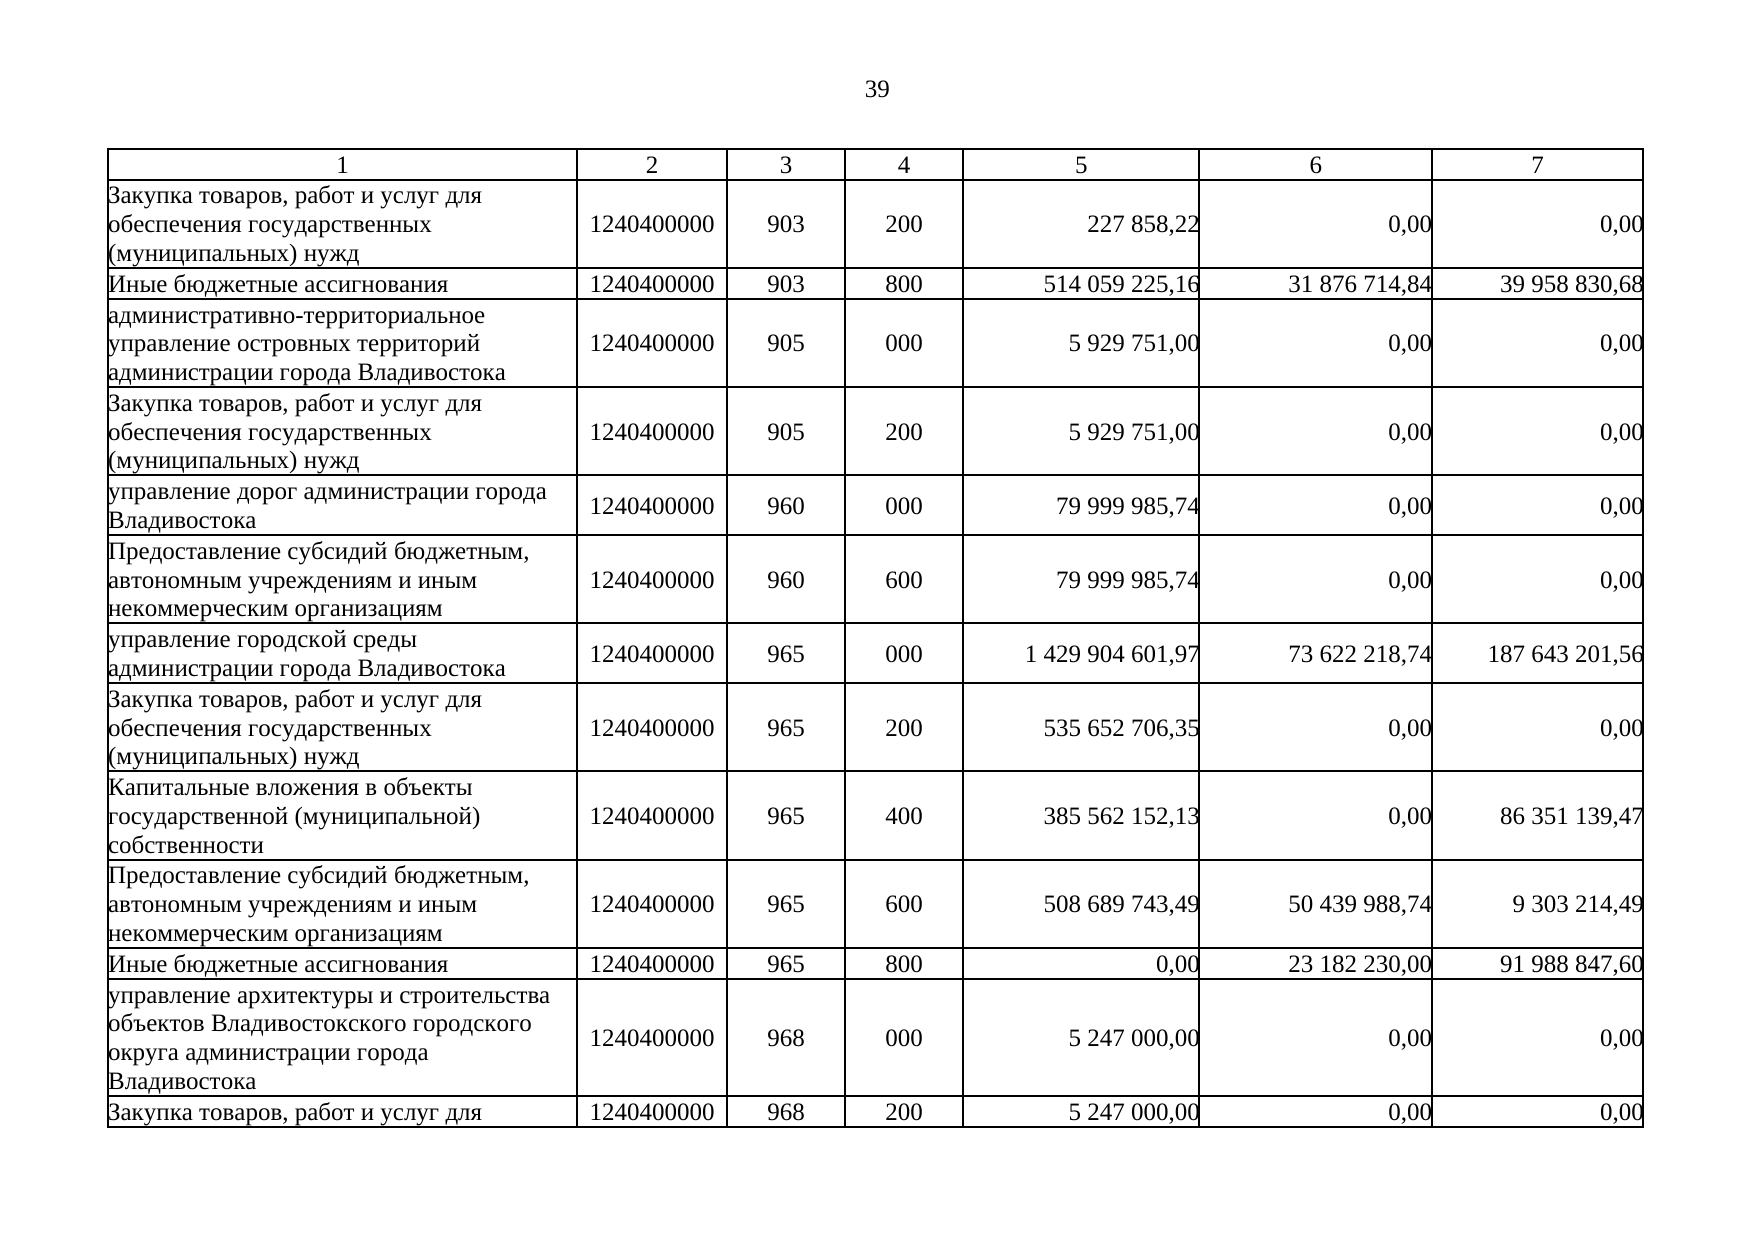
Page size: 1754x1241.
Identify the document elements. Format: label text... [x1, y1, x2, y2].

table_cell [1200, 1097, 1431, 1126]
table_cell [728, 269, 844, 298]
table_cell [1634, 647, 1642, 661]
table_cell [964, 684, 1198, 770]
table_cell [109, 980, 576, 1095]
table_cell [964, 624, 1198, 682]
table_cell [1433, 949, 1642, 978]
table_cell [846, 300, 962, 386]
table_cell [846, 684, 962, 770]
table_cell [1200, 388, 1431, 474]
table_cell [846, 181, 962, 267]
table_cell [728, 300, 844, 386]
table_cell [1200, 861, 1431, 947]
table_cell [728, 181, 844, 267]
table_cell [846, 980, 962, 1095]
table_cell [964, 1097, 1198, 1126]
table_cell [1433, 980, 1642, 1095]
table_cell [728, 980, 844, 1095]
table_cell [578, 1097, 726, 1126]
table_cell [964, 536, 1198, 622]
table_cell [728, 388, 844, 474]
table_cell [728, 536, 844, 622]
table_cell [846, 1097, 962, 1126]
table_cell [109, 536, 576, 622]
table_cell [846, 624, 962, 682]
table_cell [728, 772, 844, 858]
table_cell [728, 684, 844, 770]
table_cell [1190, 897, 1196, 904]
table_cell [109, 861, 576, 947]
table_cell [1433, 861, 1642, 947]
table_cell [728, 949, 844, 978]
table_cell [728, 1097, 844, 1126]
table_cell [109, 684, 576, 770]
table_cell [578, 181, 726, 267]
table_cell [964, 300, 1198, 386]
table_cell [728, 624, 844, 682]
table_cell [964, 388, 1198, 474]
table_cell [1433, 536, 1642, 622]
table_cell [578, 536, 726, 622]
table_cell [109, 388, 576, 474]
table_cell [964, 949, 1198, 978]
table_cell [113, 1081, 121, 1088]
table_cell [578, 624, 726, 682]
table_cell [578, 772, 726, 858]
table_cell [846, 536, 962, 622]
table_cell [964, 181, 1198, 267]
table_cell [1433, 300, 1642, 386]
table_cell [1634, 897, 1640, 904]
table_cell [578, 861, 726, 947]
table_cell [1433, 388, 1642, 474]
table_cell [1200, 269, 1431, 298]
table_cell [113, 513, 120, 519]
table_header 3 [728, 150, 844, 178]
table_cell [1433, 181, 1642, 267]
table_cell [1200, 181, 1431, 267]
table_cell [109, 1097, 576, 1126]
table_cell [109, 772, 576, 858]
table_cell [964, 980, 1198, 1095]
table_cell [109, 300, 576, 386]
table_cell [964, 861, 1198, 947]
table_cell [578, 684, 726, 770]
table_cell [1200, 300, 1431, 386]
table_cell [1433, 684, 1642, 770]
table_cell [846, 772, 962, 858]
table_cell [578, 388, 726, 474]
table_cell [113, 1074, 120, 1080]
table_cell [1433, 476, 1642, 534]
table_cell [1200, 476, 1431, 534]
table_header 5 [964, 150, 1198, 178]
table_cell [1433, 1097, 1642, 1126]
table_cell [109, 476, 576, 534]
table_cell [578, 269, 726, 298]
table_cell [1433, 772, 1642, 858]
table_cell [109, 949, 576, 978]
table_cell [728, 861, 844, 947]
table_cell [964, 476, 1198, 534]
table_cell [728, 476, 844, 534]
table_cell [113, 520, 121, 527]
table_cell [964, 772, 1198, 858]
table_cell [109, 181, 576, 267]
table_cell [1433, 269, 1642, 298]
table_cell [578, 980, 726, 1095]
table_header 6 [1200, 150, 1431, 178]
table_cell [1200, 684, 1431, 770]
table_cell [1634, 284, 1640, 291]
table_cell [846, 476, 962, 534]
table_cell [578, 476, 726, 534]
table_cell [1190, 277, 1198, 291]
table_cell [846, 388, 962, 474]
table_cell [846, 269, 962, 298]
table_header 2 [578, 150, 726, 178]
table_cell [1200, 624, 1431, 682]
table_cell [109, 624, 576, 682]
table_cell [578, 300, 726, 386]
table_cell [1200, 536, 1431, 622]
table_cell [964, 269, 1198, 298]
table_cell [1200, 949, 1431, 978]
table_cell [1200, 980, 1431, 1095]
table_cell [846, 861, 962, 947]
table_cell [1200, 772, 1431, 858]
table_header 4 [846, 150, 962, 178]
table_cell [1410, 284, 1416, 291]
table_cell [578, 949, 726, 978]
table_header 1 [109, 150, 576, 178]
table_header 7 [1433, 150, 1642, 178]
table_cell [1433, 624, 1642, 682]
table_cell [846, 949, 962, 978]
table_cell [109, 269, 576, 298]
